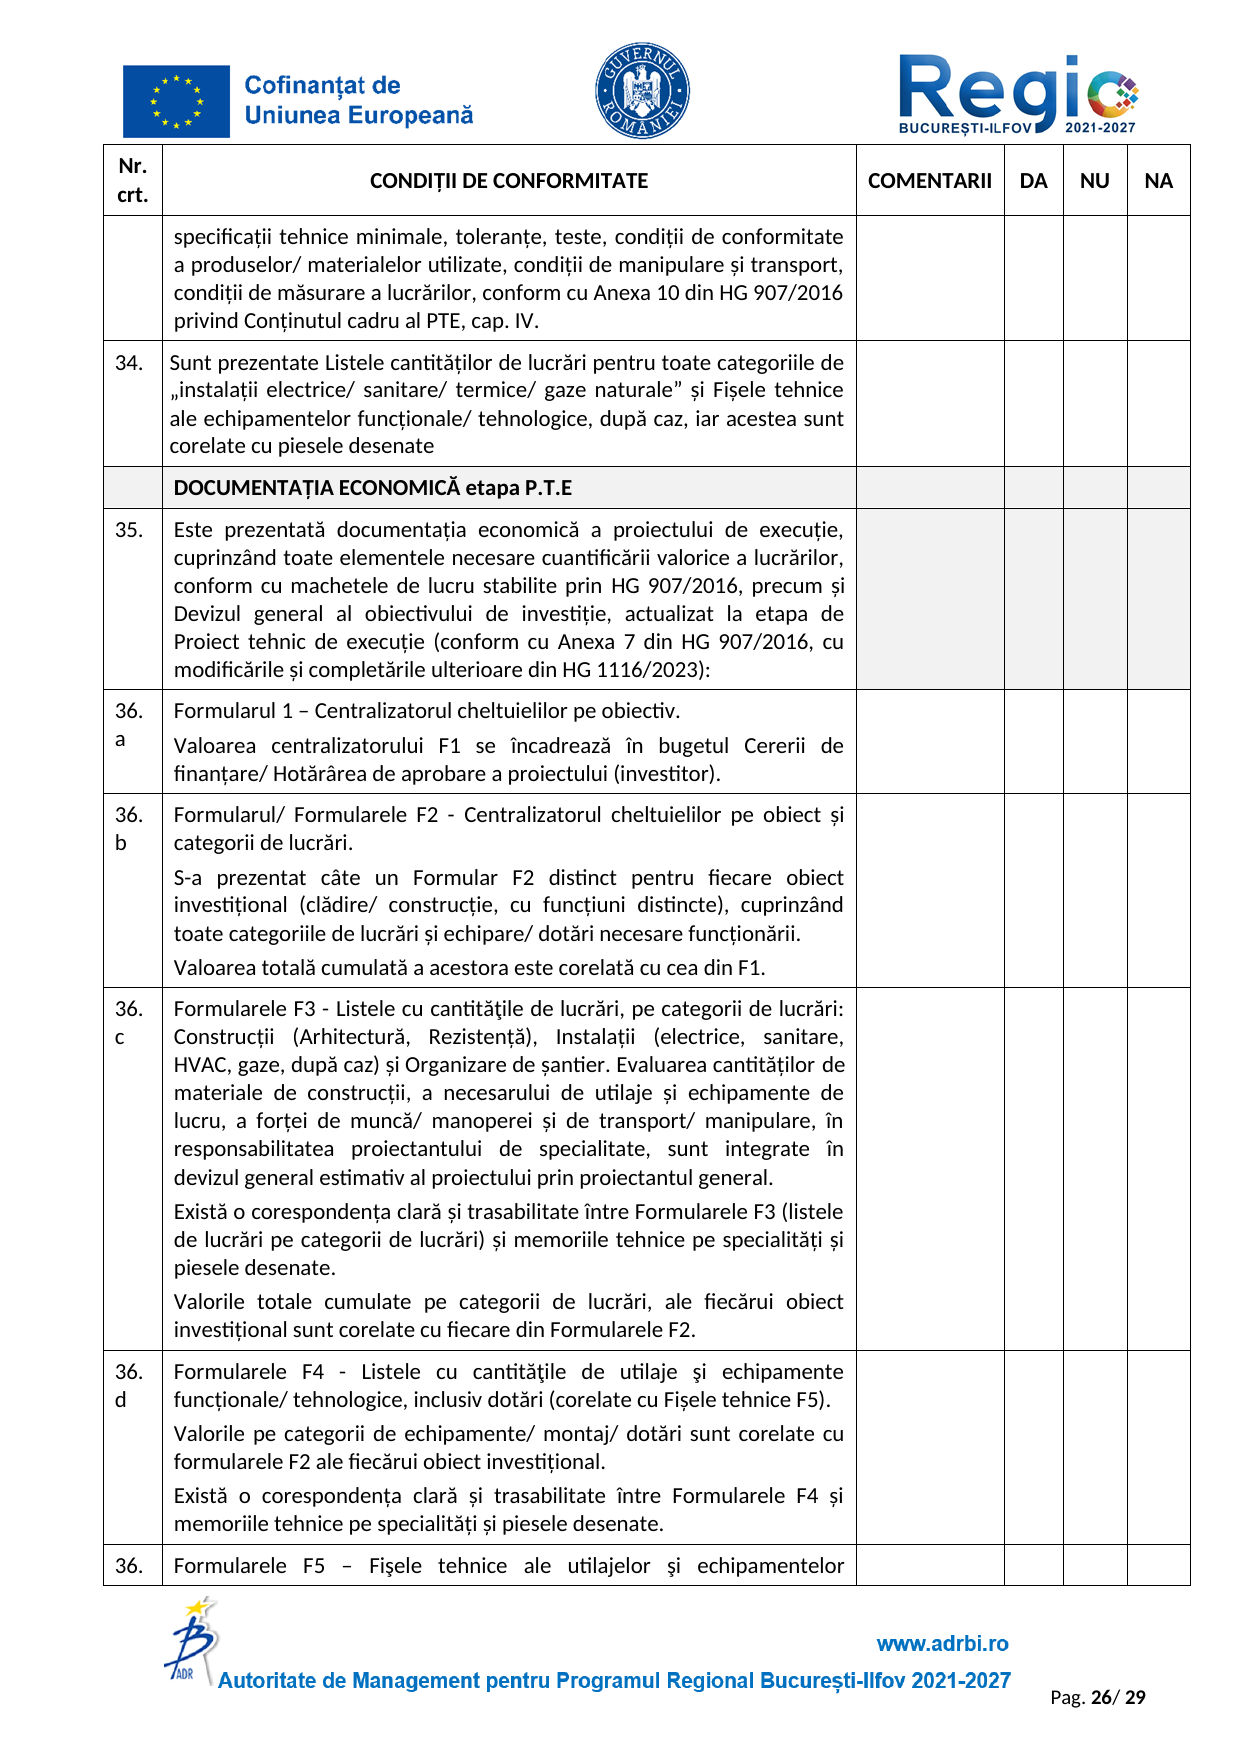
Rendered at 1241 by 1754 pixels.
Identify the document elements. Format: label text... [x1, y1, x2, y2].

table_cell Formularele F3 - Listele cu cantităţile de lucrări, pe categorii de lucrări: Construcții (Arhitectură, Rezistență), Instalații (electrice, sanitare, HVAC, gaze, după caz) și Organizare de șantier. Evaluarea cantităților de materiale de construcții, a necesarului de utilaje și echipamente de lucru, a forței de muncă/ manoperei și de transport/ manipulare, în responsabilitatea proiectantului de specialitate, sunt integrate în devizul general estimativ al proiectului prin proiectantul general. Există o corespondența clară și trasabilitate între Formularele F3 (listele de lucrări pe categorii de lucrări) și memoriile tehnice pe specialități și piesele desenate. Valorile totale cumulate pe categorii de lucrări, ale fiecărui obiect investițional sunt corelate cu fiecare din Formularele F2. [163, 988, 856, 1349]
table_cell [1128, 794, 1190, 987]
table_header DA [1005, 145, 1063, 215]
table_cell [1005, 216, 1063, 340]
table_cell [1128, 467, 1190, 507]
table_header NA [1128, 145, 1190, 215]
table_cell 36.c [104, 988, 162, 1349]
table_cell [104, 216, 162, 340]
table_header Nr. crt. [104, 145, 162, 215]
table_header CONDIȚII DE CONFORMITATE [163, 145, 856, 215]
table_cell DOCUMENTAȚIA ECONOMICĂ etapa P.T.E [163, 467, 856, 507]
picture [118, 41, 1141, 144]
table_cell [1064, 988, 1127, 1349]
table_cell [1128, 1351, 1190, 1544]
table_cell [1005, 1351, 1063, 1544]
table_cell [1005, 988, 1063, 1349]
table_cell [1064, 509, 1127, 689]
table_cell [1064, 1351, 1127, 1544]
table_cell [1064, 1545, 1127, 1585]
table_cell [857, 467, 1004, 507]
table_cell Sunt prezentate Listele cantităților de lucrări pentru toate categoriile de „instalații electrice/ sanitare/ termice/ gaze naturale” și Fișele tehnice ale echipamentelor funcționale/ tehnologice, după caz, iar acestea sunt corelate cu piesele desenate [163, 341, 856, 466]
table_cell [1128, 216, 1190, 340]
table_cell [1128, 509, 1190, 689]
table_cell [1005, 1545, 1063, 1585]
table_cell [1005, 467, 1063, 507]
table_cell [857, 1545, 1004, 1585]
table_cell [1128, 988, 1190, 1349]
table_cell [1064, 690, 1127, 793]
table_cell 36.a [104, 690, 162, 793]
table_cell [857, 690, 1004, 793]
table_cell [1064, 794, 1127, 987]
table_header NU [1064, 145, 1127, 215]
table_cell [1064, 341, 1127, 466]
table_cell [857, 341, 1004, 466]
table_cell [857, 794, 1004, 987]
table_cell Formularul/ Formularele F2 - Centralizatorul cheltuielilor pe obiect și categorii de lucrări. S-a prezentat câte un Formular F2 distinct pentru fiecare obiect investițional (clădire/ construcție, cu funcțiuni distincte), cuprinzând toate categoriile de lucrări și echipare/ dotări necesare funcționării. Valoarea totală cumulată a acestora este corelată cu cea din F1. [163, 794, 856, 987]
table_cell [104, 467, 162, 507]
table_header COMENTARII [857, 145, 1004, 215]
table_cell 36.b [104, 794, 162, 987]
table_cell [1005, 794, 1063, 987]
picture [124, 1593, 1051, 1705]
table_cell Formularele F4 - Listele cu cantităţile de utilaje şi echipamente funcționale/ tehnologice, inclusiv dotări (corelate cu Fișele tehnice F5). Valorile pe categorii de echipamente/ montaj/ dotări sunt corelate cu formularele F2 ale fiecărui obiect investițional. Există o corespondența clară și trasabilitate între Formularele F4 și memoriile tehnice pe specialități și piesele desenate. [163, 1351, 856, 1544]
table_cell 36.e [104, 1545, 162, 1585]
table_cell [857, 1351, 1004, 1544]
table_cell Formularul 1 – Centralizatorul cheltuielilor pe obiectiv. Valoarea centralizatorului F1 se încadrează în bugetul Cererii de finanțare/ Hotărârea de aprobare a proiectului (investitor). [163, 690, 856, 793]
table_cell [1005, 509, 1063, 689]
table_cell [857, 216, 1004, 340]
table_cell [857, 509, 1004, 689]
table_cell 36.d [104, 1351, 162, 1544]
table_cell [1005, 341, 1063, 466]
table_cell Este prezentată documentația economică a proiectului de execuție, cuprinzând toate elementele necesare cuantificării valorice a lucrărilor, conform cu machetele de lucru stabilite prin HG 907/2016, precum și Devizul general al obiectivului de investiție, actualizat la etapa de Proiect tehnic de execuție (conform cu Anexa 7 din HG 907/2016, cu modificările și completările ulterioare din HG 1116/2023): [163, 509, 856, 689]
table_cell [104, 341, 162, 466]
table_cell [1005, 690, 1063, 793]
table_cell [1128, 1545, 1190, 1585]
table_cell [104, 509, 162, 689]
table_cell [1128, 690, 1190, 793]
table_cell [857, 988, 1004, 1349]
table_cell [1128, 341, 1190, 466]
table_cell [1064, 216, 1127, 340]
table_cell [1064, 467, 1127, 507]
